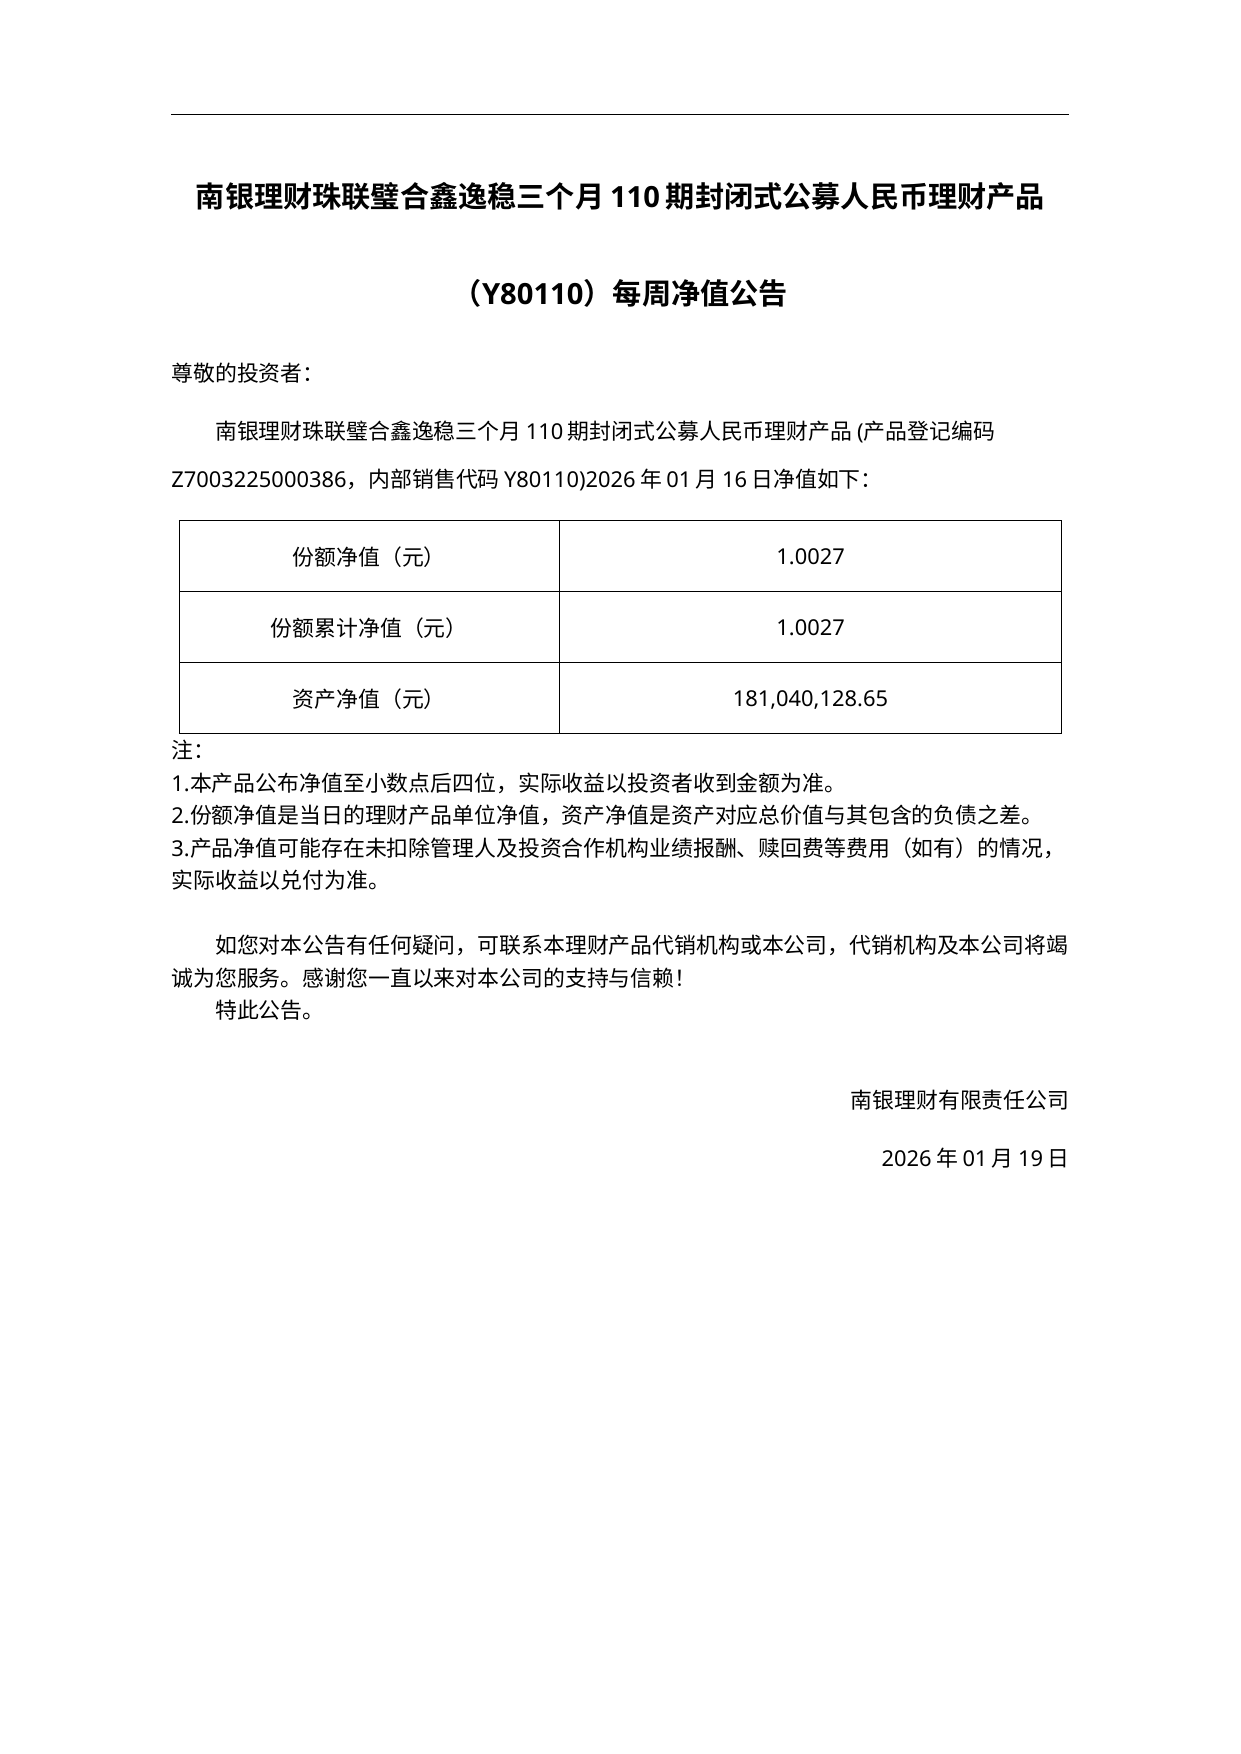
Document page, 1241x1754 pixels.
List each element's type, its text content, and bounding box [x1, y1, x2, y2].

table_header 1.0027 [560, 521, 1061, 591]
text 注： [171, 733, 1069, 765]
text 南银理财有限责任公司 [171, 1082, 1069, 1115]
table_cell 资产净值（元） [180, 663, 559, 733]
text 南银理财珠联璧合鑫逸稳三个月110期封闭式公募人民币理财产品（Y80110）每周净值公告 [171, 162, 1069, 324]
text 1.本产品公布净值至小数点后四位，实际收益以投资者收到金额为准。 [171, 765, 1069, 798]
text 尊敬的投资者： [171, 355, 1069, 388]
text 特此公告。 [171, 993, 1069, 1025]
table_cell 1.0027 [560, 592, 1061, 662]
text 南银理财珠联璧合鑫逸稳三个月110期封闭式公募人民币理财产品 (产品登记编码Z7003225000386，内部销售代码Y80110)2026年01月16日净值如下： [171, 413, 1069, 494]
table_cell 181,040,128.65 [560, 663, 1061, 733]
text 2026年01月19日 [171, 1140, 1069, 1173]
table_cell 份额累计净值（元） [180, 592, 559, 662]
text 2.份额净值是当日的理财产品单位净值，资产净值是资产对应总价值与其包含的负债之差。 [171, 798, 1069, 830]
text 3.产品净值可能存在未扣除管理人及投资合作机构业绩报酬、赎回费等费用（如有）的情况，实际收益以兑付为准。 [171, 830, 1069, 895]
table_header 份额净值（元） [180, 521, 559, 591]
text 如您对本公告有任何疑问，可联系本理财产品代销机构或本公司，代销机构及本公司将竭诚为您服务。感谢您一直以来对本公司的支持与信赖！ [171, 928, 1069, 993]
